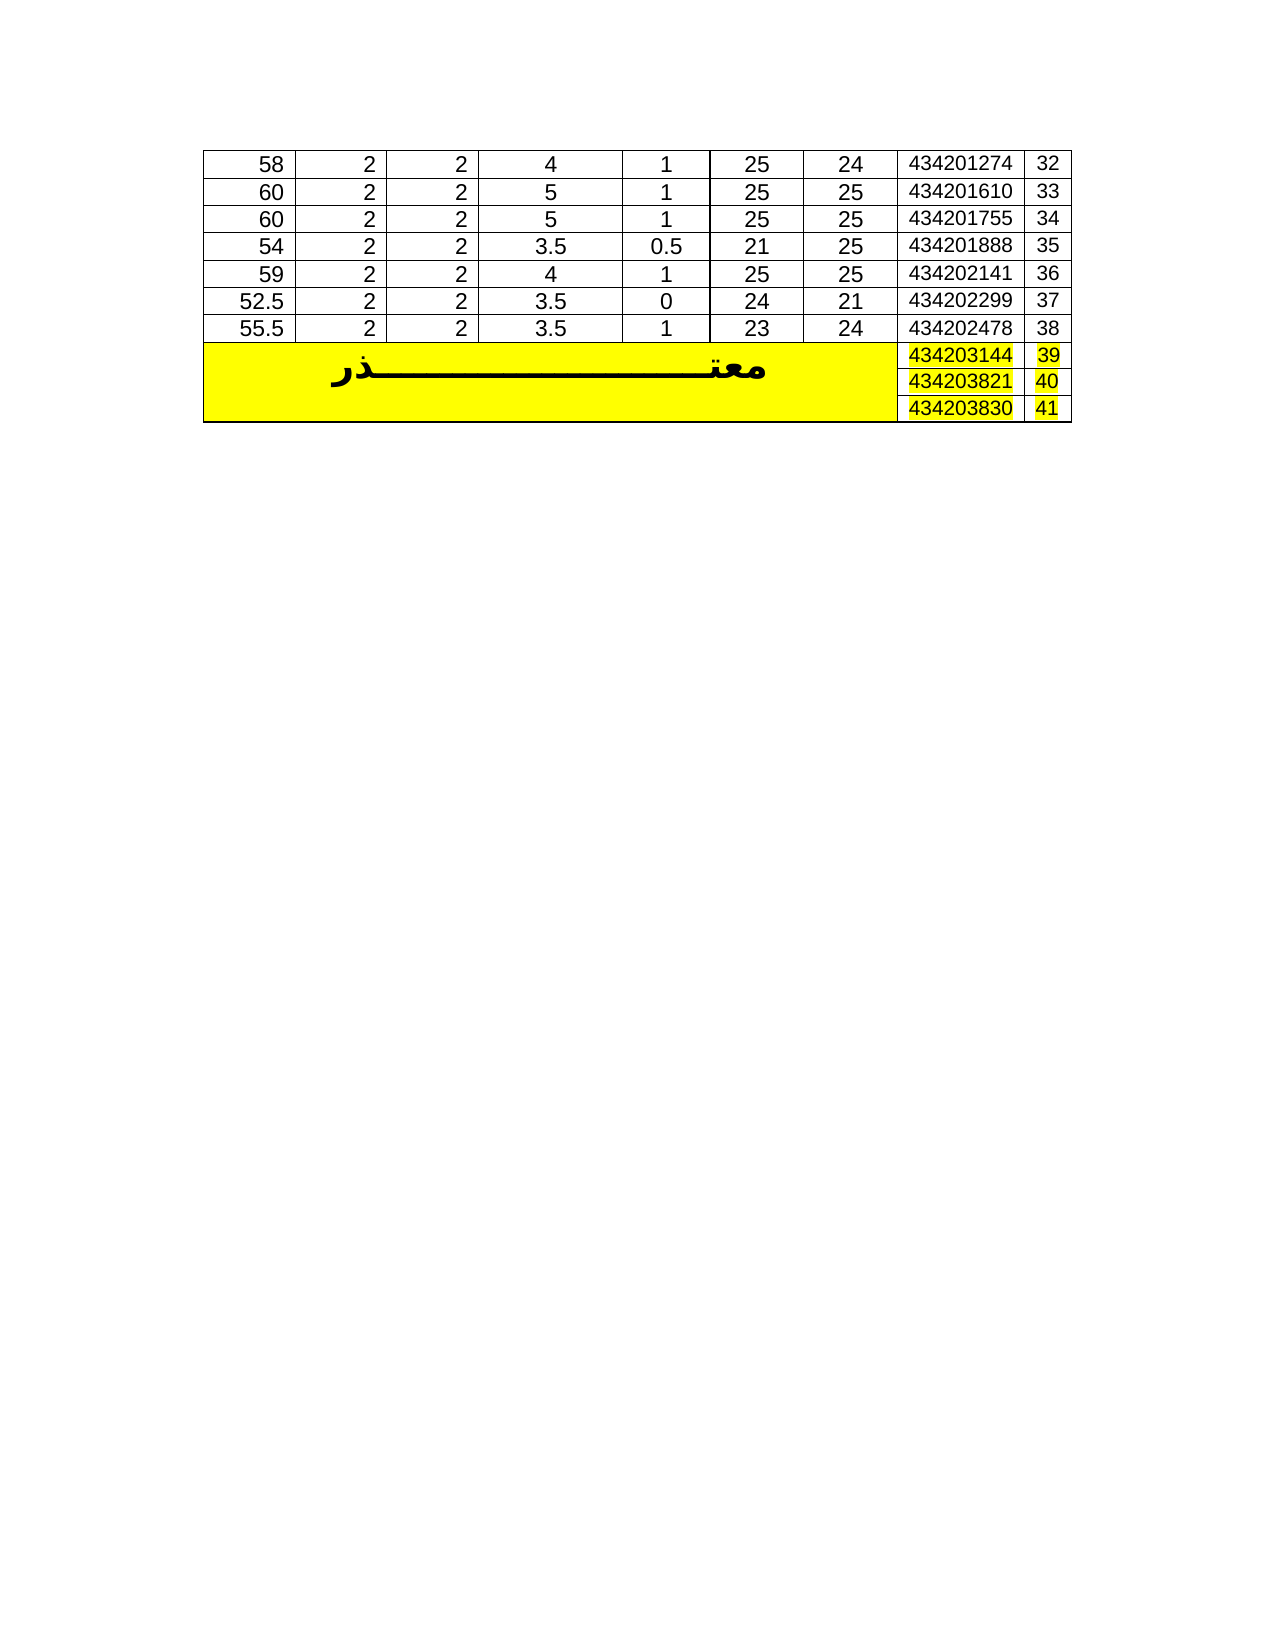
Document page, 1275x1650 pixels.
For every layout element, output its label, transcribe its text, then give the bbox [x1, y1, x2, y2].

table_cell 434201888 [898, 233, 1024, 259]
table_cell 36 [1025, 261, 1071, 287]
table_cell 2 [296, 179, 386, 205]
table_cell 34 [1025, 206, 1071, 232]
table_cell 60 [204, 179, 295, 205]
table_cell 25 [804, 233, 897, 259]
table_cell 33 [1025, 179, 1071, 205]
table_cell 4 [479, 261, 622, 287]
table_cell 5 [479, 179, 622, 205]
table_cell 1 [623, 179, 709, 205]
table_cell 54 [204, 233, 295, 259]
table_cell 3.5 [479, 233, 622, 259]
table_cell 2 [296, 288, 386, 314]
table_cell 434201755 [898, 206, 1024, 232]
table_cell 1 [623, 315, 709, 342]
table_cell 434201274 [898, 151, 1024, 177]
table_cell 39 [1025, 343, 1071, 368]
table_cell معتــــــــــــــــــــــــــذر [204, 343, 897, 421]
table_cell 37 [1025, 288, 1071, 314]
table_cell 1 [623, 261, 709, 287]
table_cell 60 [204, 206, 295, 232]
table_cell 52.5 [204, 288, 295, 314]
table_cell 2 [387, 233, 478, 259]
table_cell 2 [387, 288, 478, 314]
table_cell 434202478 [898, 315, 1024, 342]
table_cell 25 [711, 179, 803, 205]
table_cell 1 [623, 151, 709, 177]
table_cell 41 [1025, 396, 1071, 421]
table_cell 24 [804, 151, 897, 177]
table_cell 2 [387, 151, 478, 177]
table_cell 0.5 [623, 233, 709, 259]
table_cell 434203821 [898, 369, 1024, 395]
table_cell 434202141 [898, 261, 1024, 287]
table_cell 3.5 [479, 288, 622, 314]
table_cell 21 [711, 233, 803, 259]
table_cell 24 [711, 288, 803, 314]
table_cell 2 [296, 151, 386, 177]
table_cell 434203144 [898, 343, 1024, 368]
table_cell 2 [387, 315, 478, 342]
table_cell 3.5 [479, 315, 622, 342]
table_cell 55.5 [204, 315, 295, 342]
table_cell 21 [804, 288, 897, 314]
table_cell 25 [804, 206, 897, 232]
table_cell 434202299 [898, 288, 1024, 314]
table_cell 4 [479, 151, 622, 177]
table_cell 434201610 [898, 179, 1024, 205]
table_cell 25 [804, 261, 897, 287]
table_cell 25 [711, 151, 803, 177]
table_cell 38 [1025, 315, 1071, 342]
table_cell 23 [711, 315, 803, 342]
table_cell 2 [296, 315, 386, 342]
table_cell 2 [296, 233, 386, 259]
table_cell 59 [204, 261, 295, 287]
table_cell 5 [479, 206, 622, 232]
table_cell 0 [623, 288, 709, 314]
table_cell 40 [1025, 369, 1071, 395]
table_cell 434203830 [898, 396, 1024, 421]
table_cell 2 [387, 179, 478, 205]
table_cell 25 [711, 261, 803, 287]
table_cell 32 [1025, 151, 1071, 177]
table_cell 2 [296, 206, 386, 232]
table_cell 58 [204, 151, 295, 177]
table_cell 1 [623, 206, 709, 232]
table_cell 25 [804, 179, 897, 205]
table_cell 2 [296, 261, 386, 287]
table_cell 35 [1025, 233, 1071, 259]
table_cell 24 [804, 315, 897, 342]
table_cell 2 [387, 261, 478, 287]
table_cell 2 [387, 206, 478, 232]
table_cell 25 [711, 206, 803, 232]
